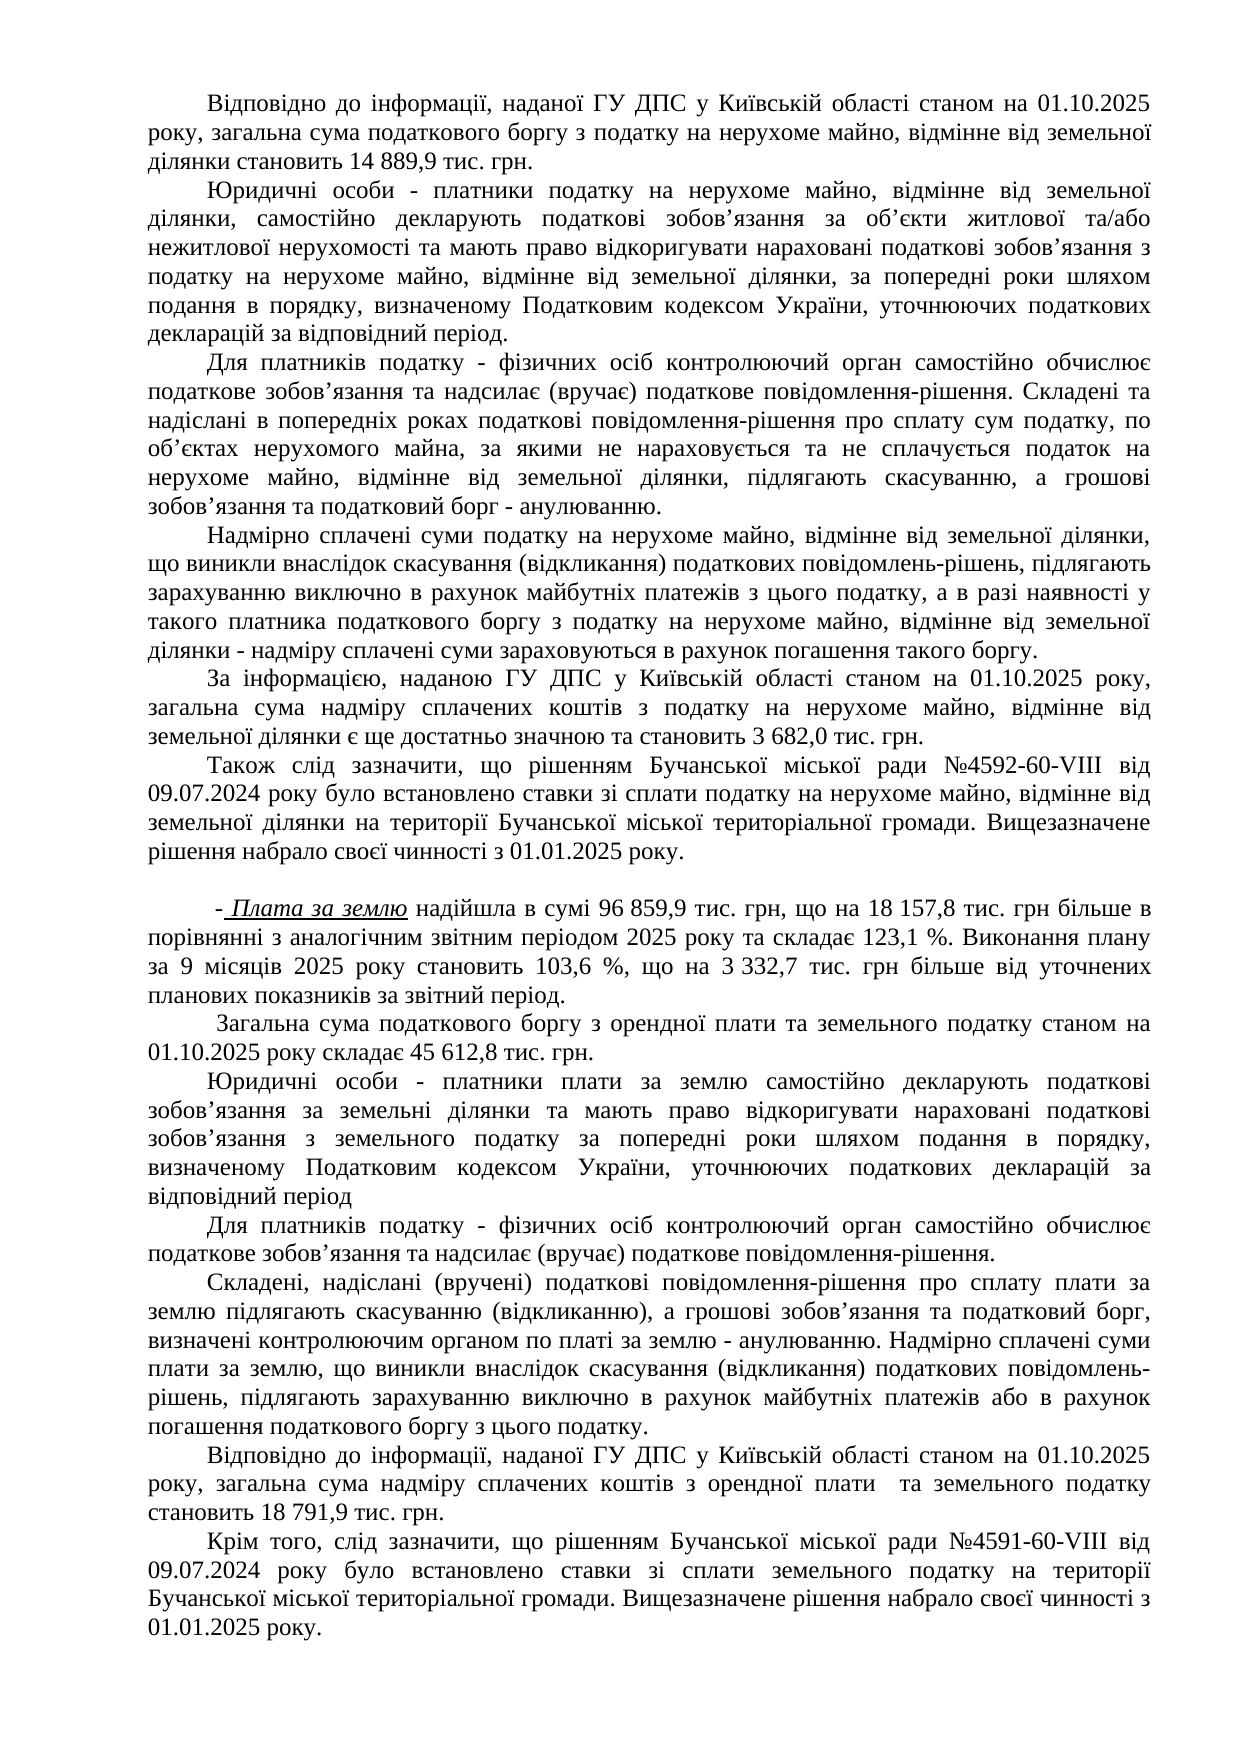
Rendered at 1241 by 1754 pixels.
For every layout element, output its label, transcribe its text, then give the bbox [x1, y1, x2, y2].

text Юридичні особи - платники плати за землю самостійно декларують податкові зобов’язання за земельні ділянки та мають право відкоригувати нараховані податкові зобов’язання з земельного податку за попередні роки шляхом подання в порядку, визначеному Податковим кодексом України, уточнюючих податкових декларацій за відповідний період [148, 1066, 1152, 1210]
text Для платників податку - фізичних осіб контролюючий орган самостійно обчислює податкове зобов’язання та надсилає (вручає) податкове повідомлення-рішення. Складені та надіслані в попередніх роках податкові повідомлення-рішення про сплату сум податку, по об’єктах нерухомого майна, за якими не нараховується та не сплачується податок на нерухоме майно, відмінне від земельної ділянки, підлягають скасуванню, а грошові зобов’язання та податковий борг - анулюванню. [148, 347, 1152, 520]
text Загальна сума податкового боргу з орендної плати та земельного податку станом на 01.10.2025 року складає 45 612,8 тис. грн. [148, 1008, 1152, 1066]
text Надмірно сплачені суми податку на нерухоме майно, відмінне від земельної ділянки, що виникли внаслідок скасування (відкликання) податкових повідомлень-рішень, підлягають зарахуванню виключно в рахунок майбутніх платежів з цього податку, а в разі наявності у такого платника податкового боргу з податку на нерухоме майно, відмінне від земельної ділянки - надміру сплачені суми зараховуються в рахунок погашення такого боргу. [148, 520, 1152, 663]
text Відповідно до інформації, наданої ГУ ДПС у Київській області станом на 01.10.2025 року, загальна сума податкового боргу з податку на нерухоме майно, відмінне від земельної ділянки становить 14 889,9 тис. грн. [148, 88, 1152, 175]
text Юридичні особи - платники податку на нерухоме майно, відмінне від земельної ділянки, самостійно декларують податкові зобов’язання за об’єкти житлової та/або нежитлової нерухомості та мають право відкоригувати нараховані податкові зобов’язання з податку на нерухоме майно, відмінне від земельної ділянки, за попередні роки шляхом подання в порядку, визначеному Податковим кодексом України, уточнюючих податкових декларацій за відповідний період. [148, 175, 1152, 347]
text Також слід зазначити, що рішенням Бучанської міської ради №4592-60-VIII від 09.07.2024 року було встановлено ставки зі сплати податку на нерухоме майно, відмінне від земельної ділянки на території Бучанської міської територіальної громади. Вищезазначене рішення набрало своєї чинності з 01.01.2025 року. [148, 750, 1152, 865]
text - Плата за землю надійшла в сумі 96 859,9 тис. грн, що на 18 157,8 тис. грн більше в порівнянні з аналогічним звітним періодом 2025 року та складає 123,1 %. Виконання плану за 9 місяців 2025 року становить 103,6 %, що на 3 332,7 тис. грн більше від уточнених планових показників за звітний період. [148, 893, 1152, 1008]
text За інформацією, наданою ГУ ДПС у Київській області станом на 01.10.2025 року, загальна сума надміру сплачених коштів з податку на нерухоме майно, відмінне від земельної ділянки є ще достатньо значною та становить 3 682,0 тис. грн. [148, 663, 1152, 750]
text Відповідно до інформації, наданої ГУ ДПС у Київській області станом на 01.10.2025 року, загальна сума надміру сплачених коштів з орендної плати та земельного податку становить 18 791,9 тис. грн. [148, 1440, 1152, 1526]
text Складені, надіслані (вручені) податкові повідомлення-рішення про сплату плати за землю підлягають скасуванню (відкликанню), а грошові зобов’язання та податковий борг, визначені контролюючим органом по платі за землю - анулюванню. Надмірно сплачені суми плати за землю, що виникли внаслідок скасування (відкликання) податкових повідомлень-рішень, підлягають зарахуванню виключно в рахунок майбутніх платежів або в рахунок погашення податкового боргу з цього податку. [148, 1267, 1152, 1440]
text Для платників податку - фізичних осіб контролюючий орган самостійно обчислює податкове зобов’язання та надсилає (вручає) податкове повідомлення-рішення. [148, 1210, 1152, 1267]
text Крім того, слід зазначити, що рішенням Бучанської міської ради №4591-60-VIII від 09.07.2024 року було встановлено ставки зі сплати земельного податку на території Бучанської міської територіальної громади. Вищезазначене рішення набрало своєї чинності з 01.01.2025 року. [148, 1526, 1152, 1641]
